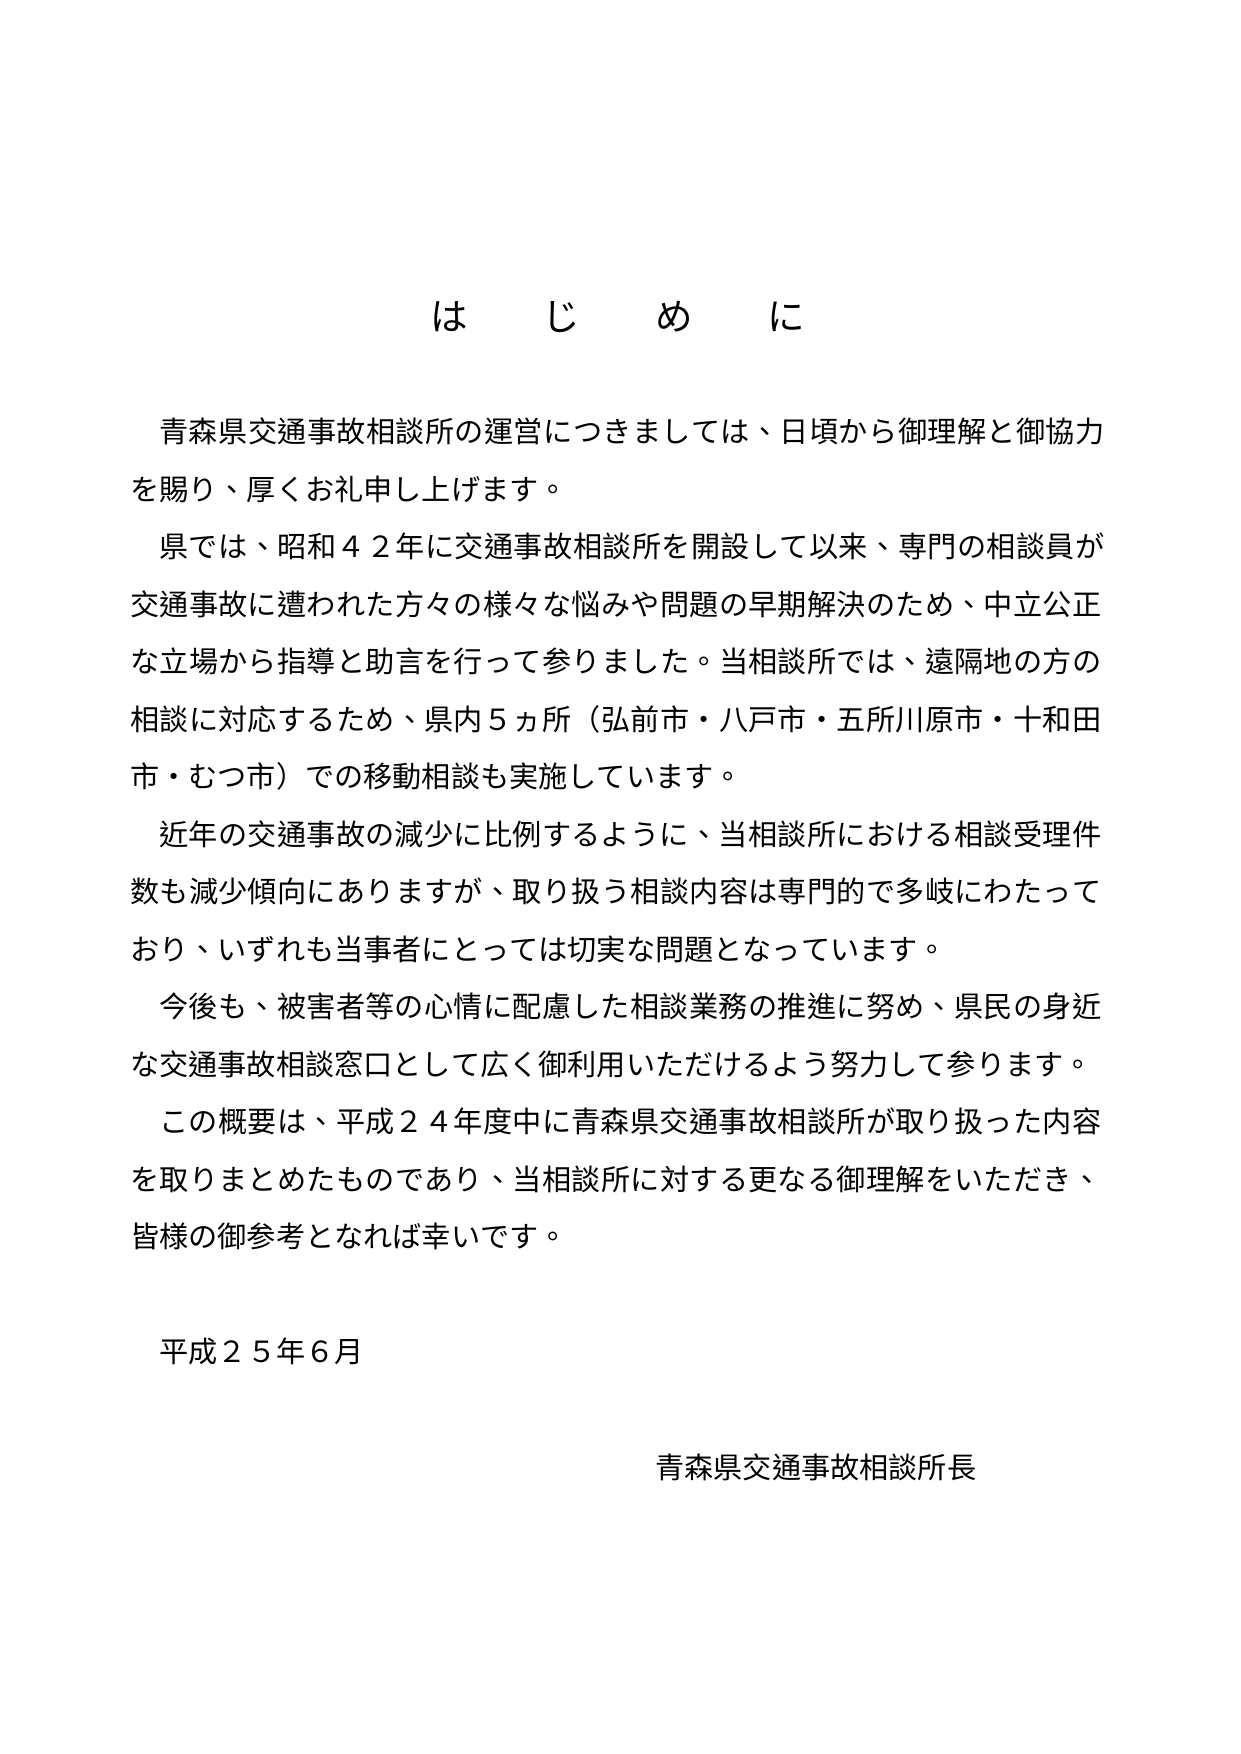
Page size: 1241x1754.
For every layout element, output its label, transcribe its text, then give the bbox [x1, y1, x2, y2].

text 青森県交通事故相談所長 [655, 1447, 1165, 1487]
text この概要は、平成２４年度中に青森県交通事故相談所が取り扱った内容を取りまとめたものであり、当相談所に対する更なる御理解をいただき、皆様の御参考となれば幸いです。 [130, 1102, 1105, 1256]
text 県では、昭和４２年に交通事故相談所を開設して以来、専門の相談員が交通事故に遭われた方々の様々な悩みや問題の早期解決のため、中立公正な立場から指導と助言を行って参りました。当相談所では、遠隔地の方の相談に対応するため、県内５ヵ所（弘前市・八戸市・五所川原市・十和田市・むつ市）での移動相談も実施しています。 [130, 526, 1105, 796]
text 青森県交通事故相談所の運営につきましては、日頃から御理解と御協力を賜り、厚くお礼申し上げます。 [130, 411, 1106, 509]
text 平成２５年６月 [159, 1332, 1165, 1371]
text 今後も、被害者等の心情に配慮した相談業務の推進に努め、県民の身近な交通事故相談窓口として広く御利用いただけるよう努力して参ります。 [130, 986, 1105, 1084]
text は じ め に [430, 290, 1165, 341]
text 近年の交通事故の減少に比例するように、当相談所における相談受理件数も減少傾向にありますが、取り扱う相談内容は専門的で多岐にわたっており、いずれも当事者にとっては切実な問題となっています。 [130, 814, 1105, 969]
